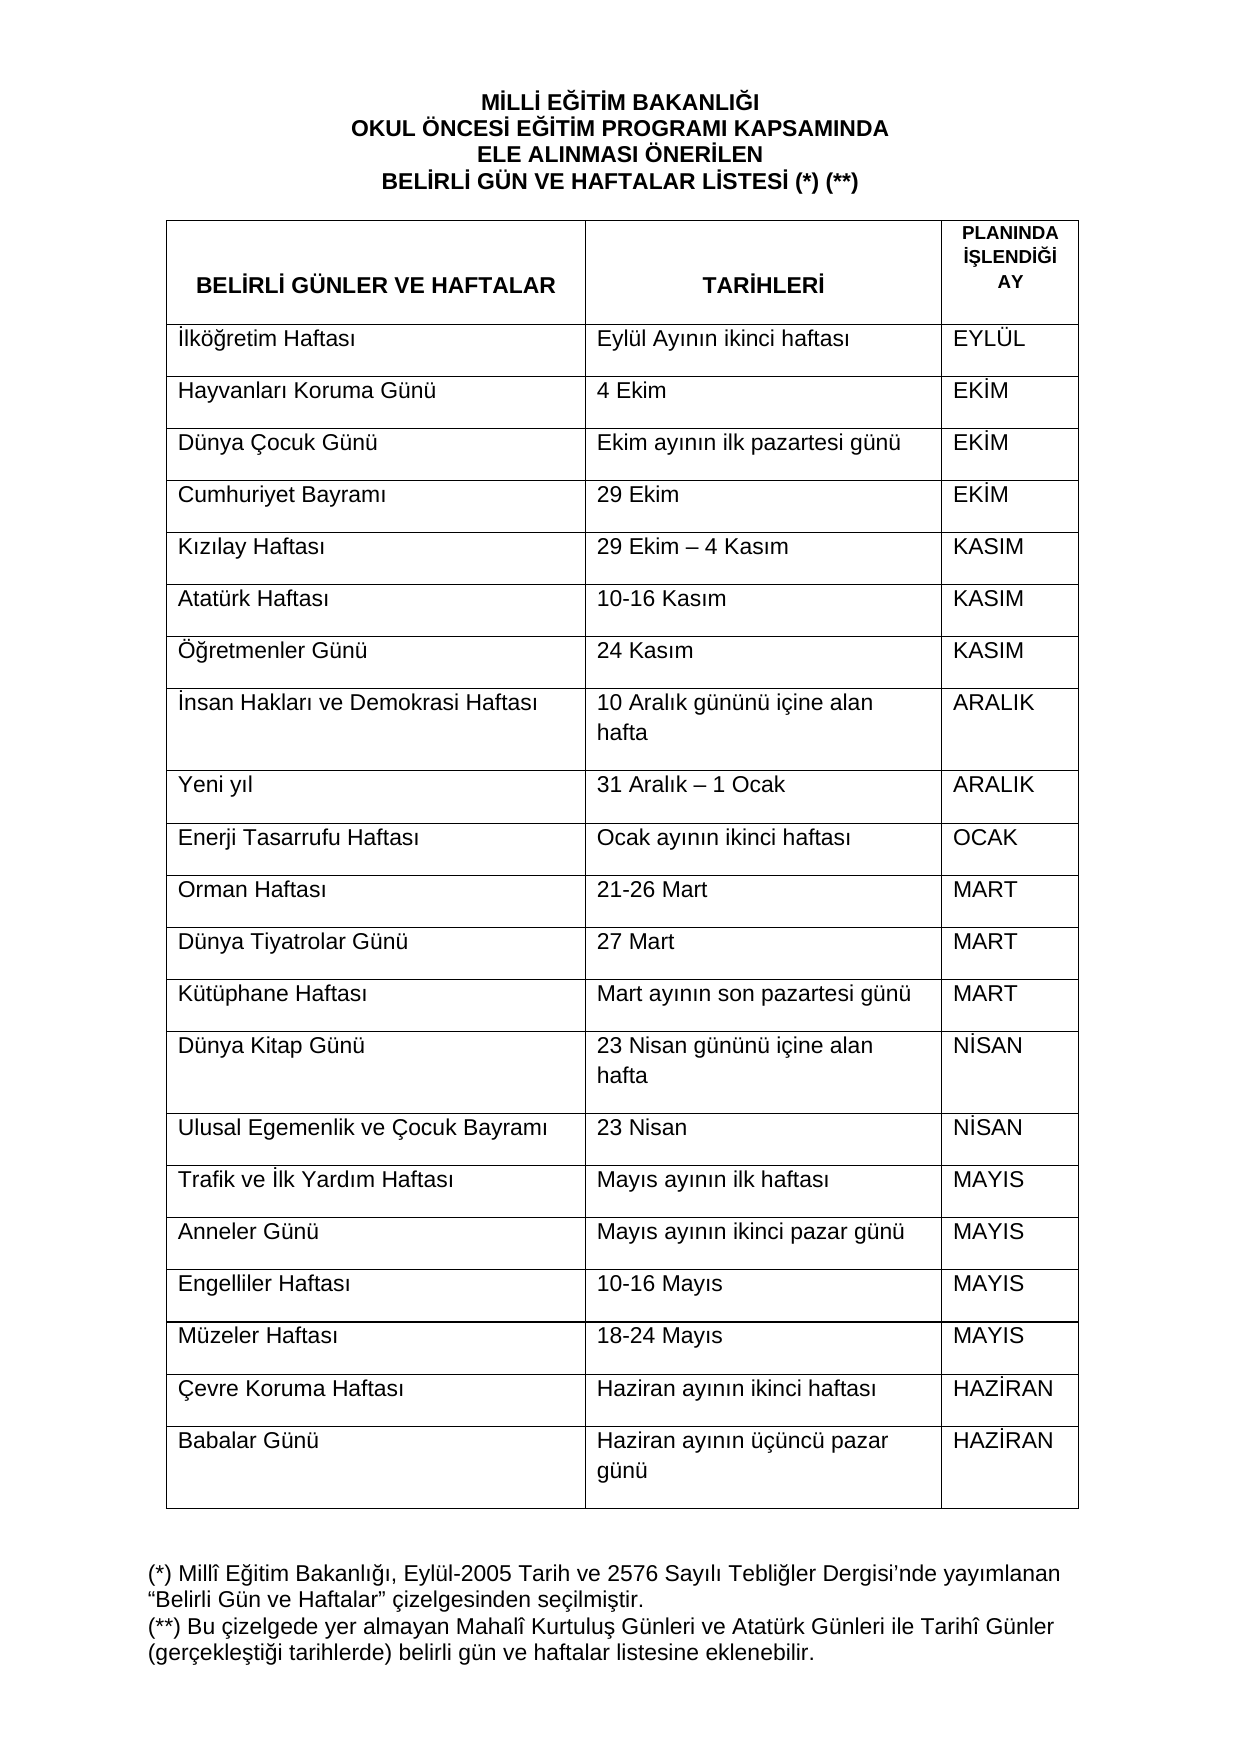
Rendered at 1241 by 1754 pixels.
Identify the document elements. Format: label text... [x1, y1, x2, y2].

table_cell 21-26 Mart [586, 876, 941, 927]
table_header TARİHLERİ [586, 221, 941, 323]
table_cell 23 Nisan gününü içine alan hafta [586, 1032, 941, 1113]
table_cell Kütüphane Haftası [167, 980, 585, 1031]
table_cell Atatürk Haftası [167, 585, 585, 636]
table_cell MART [942, 980, 1078, 1031]
table_cell 10-16 Mayıs [586, 1270, 941, 1321]
table_cell ARALIK [942, 689, 1078, 770]
table_cell MAYIS [942, 1270, 1078, 1321]
table_cell Mayıs ayının ikinci pazar günü [586, 1218, 941, 1269]
table_cell NİSAN [942, 1032, 1078, 1113]
table_cell 29 Ekim [586, 481, 941, 532]
table_cell Anneler Günü [167, 1218, 585, 1269]
table_cell EKİM [942, 481, 1078, 532]
table_cell Mayıs ayının ilk haftası [586, 1166, 941, 1217]
text (**) Bu çizelgede yer almayan Mahalî Kurtuluş Günleri ve Atatürk Günleri ile Tarihî Günler (gerçekleştiği tarihlerde) belirli gün ve haftalar listesine eklenebilir. [148, 1613, 1092, 1665]
table_cell EYLÜL [942, 325, 1078, 376]
text BELİRLİ GÜN VE HAFTALAR LİSTESİ (*) (**) [148, 168, 1092, 194]
table_cell EKİM [942, 377, 1078, 428]
table_header BELİRLİ GÜNLER VE HAFTALAR [167, 221, 585, 323]
table_cell 29 Ekim – 4 Kasım [586, 533, 941, 584]
text OKUL ÖNCESİ EĞİTİM PROGRAMI KAPSAMINDA [148, 115, 1092, 141]
table_cell 31 Aralık – 1 Ocak [586, 771, 941, 822]
table_cell 23 Nisan [586, 1114, 941, 1165]
table_cell Öğretmenler Günü [167, 637, 585, 688]
table_cell Cumhuriyet Bayramı [167, 481, 585, 532]
table_cell NİSAN [942, 1114, 1078, 1165]
table_cell MAYIS [942, 1218, 1078, 1269]
table_cell 10 Aralık gününü içine alan hafta [586, 689, 941, 770]
table_cell Dünya Tiyatrolar Günü [167, 928, 585, 979]
table_cell Çevre Koruma Haftası [167, 1375, 585, 1426]
table_cell 18-24 Mayıs [586, 1323, 941, 1373]
table_cell 27 Mart [586, 928, 941, 979]
table_header PLANINDA İŞLENDİĞİ AY [942, 221, 1078, 323]
table_cell Ekim ayının ilk pazartesi günü [586, 429, 941, 480]
table_cell KASIM [942, 637, 1078, 688]
table_cell 10-16 Kasım [586, 585, 941, 636]
table_cell Haziran ayının ikinci haftası [586, 1375, 941, 1426]
table_cell 24 Kasım [586, 637, 941, 688]
table_cell Ocak ayının ikinci haftası [586, 824, 941, 874]
table_cell HAZİRAN [942, 1375, 1078, 1426]
text MİLLİ EĞİTİM BAKANLIĞI [148, 89, 1092, 115]
table_cell 4 Ekim [586, 377, 941, 428]
table_cell MART [942, 928, 1078, 979]
table_cell Hayvanları Koruma Günü [167, 377, 585, 428]
text ELE ALINMASI ÖNERİLEN [148, 141, 1092, 168]
table_cell MAYIS [942, 1166, 1078, 1217]
table_cell MAYIS [942, 1323, 1078, 1373]
table_cell Babalar Günü [167, 1427, 585, 1508]
table_cell Dünya Kitap Günü [167, 1032, 585, 1113]
table_cell Kızılay Haftası [167, 533, 585, 584]
table_cell Yeni yıl [167, 771, 585, 822]
table_cell Enerji Tasarrufu Haftası [167, 824, 585, 874]
table_cell İnsan Hakları ve Demokrasi Haftası [167, 689, 585, 770]
table_cell İlköğretim Haftası [167, 325, 585, 376]
table_cell KASIM [942, 585, 1078, 636]
text (*) Millî Eğitim Bakanlığı, Eylül-2005 Tarih ve 2576 Sayılı Tebliğler Dergisi’nde yayımlanan “Belirli Gün ve Haftalar” çizelgesinden seçilmiştir. [148, 1560, 1092, 1613]
table_cell Müzeler Haftası [167, 1323, 585, 1373]
table_cell Haziran ayının üçüncü pazar günü [586, 1427, 941, 1508]
table_cell Orman Haftası [167, 876, 585, 927]
table_cell Ulusal Egemenlik ve Çocuk Bayramı [167, 1114, 585, 1165]
table_cell Eylül Ayının ikinci haftası [586, 325, 941, 376]
table_cell Engelliler Haftası [167, 1270, 585, 1321]
table_cell MART [942, 876, 1078, 927]
table_cell EKİM [942, 429, 1078, 480]
table_cell ARALIK [942, 771, 1078, 822]
table_cell OCAK [942, 824, 1078, 874]
table_cell HAZİRAN [942, 1427, 1078, 1508]
table_cell Dünya Çocuk Günü [167, 429, 585, 480]
table_cell Mart ayının son pazartesi günü [586, 980, 941, 1031]
table_cell KASIM [942, 533, 1078, 584]
table_cell Trafik ve İlk Yardım Haftası [167, 1166, 585, 1217]
